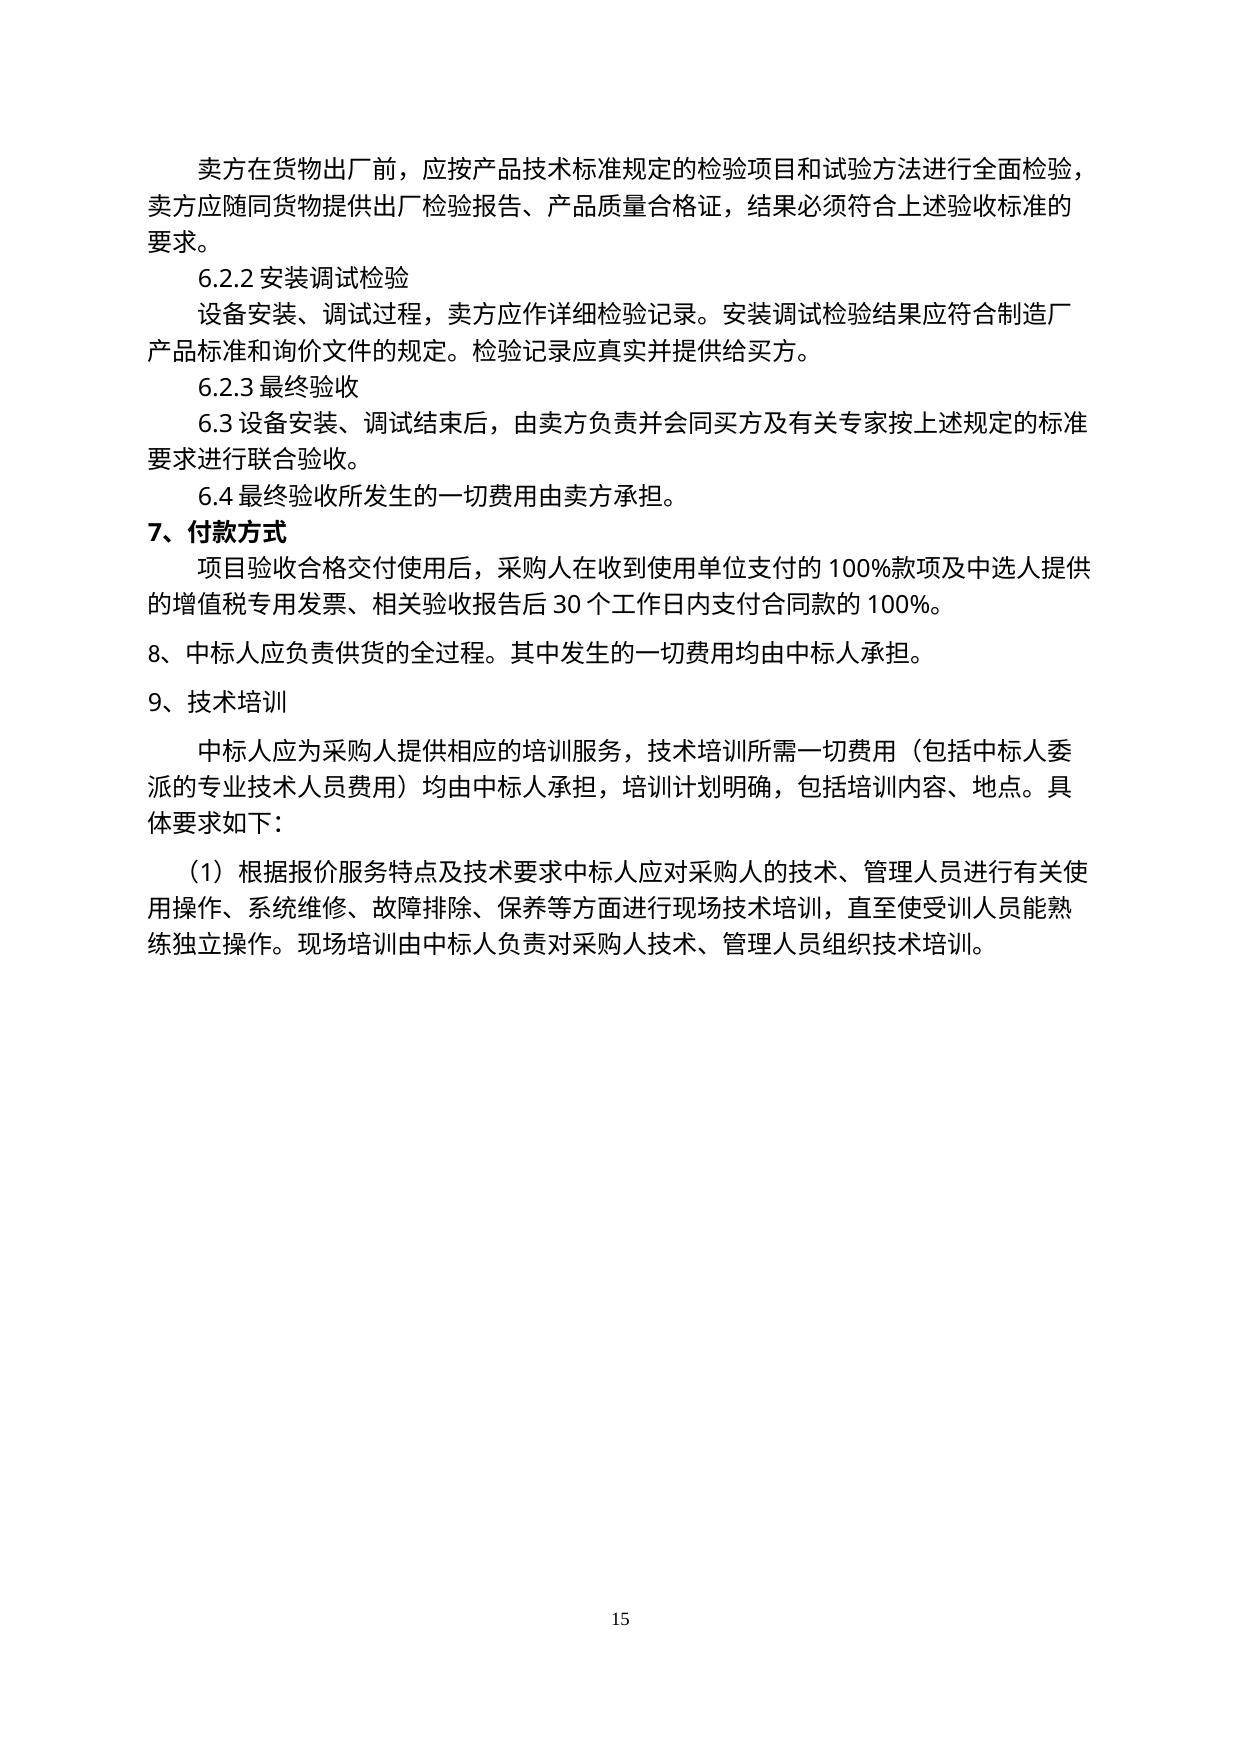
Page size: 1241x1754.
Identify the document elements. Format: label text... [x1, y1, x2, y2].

text 中标人应为采购人提供相应的培训服务，技术培训所需一切费用（包括中标人委派的专业技术人员费用）均由中标人承担，培训计划明确，包括培训内容、地点。具体要求如下： [148, 731, 1092, 840]
text 项目验收合格交付使用后，采购人在收到使用单位支付的100%款项及中选人提供的增值税专用发票、相关验收报告后30个工作日内支付合同款的100%。 [148, 549, 1092, 621]
text （1）根据报价服务特点及技术要求中标人应对采购人的技术、管理人员进行有关使用操作、系统维修、故障排除、保养等方面进行现场技术培训，直至使受训人员能熟练独立操作。现场培训由中标人负责对采购人技术、管理人员组织技术培训。 [148, 852, 1092, 961]
text 6.3设备安装、调试结束后，由卖方负责并会同买方及有关专家按上述规定的标准要求进行联合验收。 [148, 404, 1092, 476]
text 6.2.3最终验收 [148, 367, 1092, 404]
text 9、技术培训 [148, 682, 1092, 719]
text 6.4最终验收所发生的一切费用由卖方承担。 [148, 476, 1092, 512]
text 设备安装、调试过程，卖方应作详细检验记录。安装调试检验结果应符合制造厂产品标准和询价文件的规定。检验记录应真实并提供给买方。 [148, 295, 1092, 367]
text 7、付款方式 [148, 512, 1092, 549]
text 8、中标人应负责供货的全过程。其中发生的一切费用均由中标人承担。 [148, 634, 1092, 670]
text 6.2.2安装调试检验 [148, 259, 1092, 295]
text 卖方在货物出厂前，应按产品技术标准规定的检验项目和试验方法进行全面检验，卖方应随同货物提供出厂检验报告、产品质量合格证，结果必须符合上述验收标准的要求。 [148, 150, 1092, 259]
